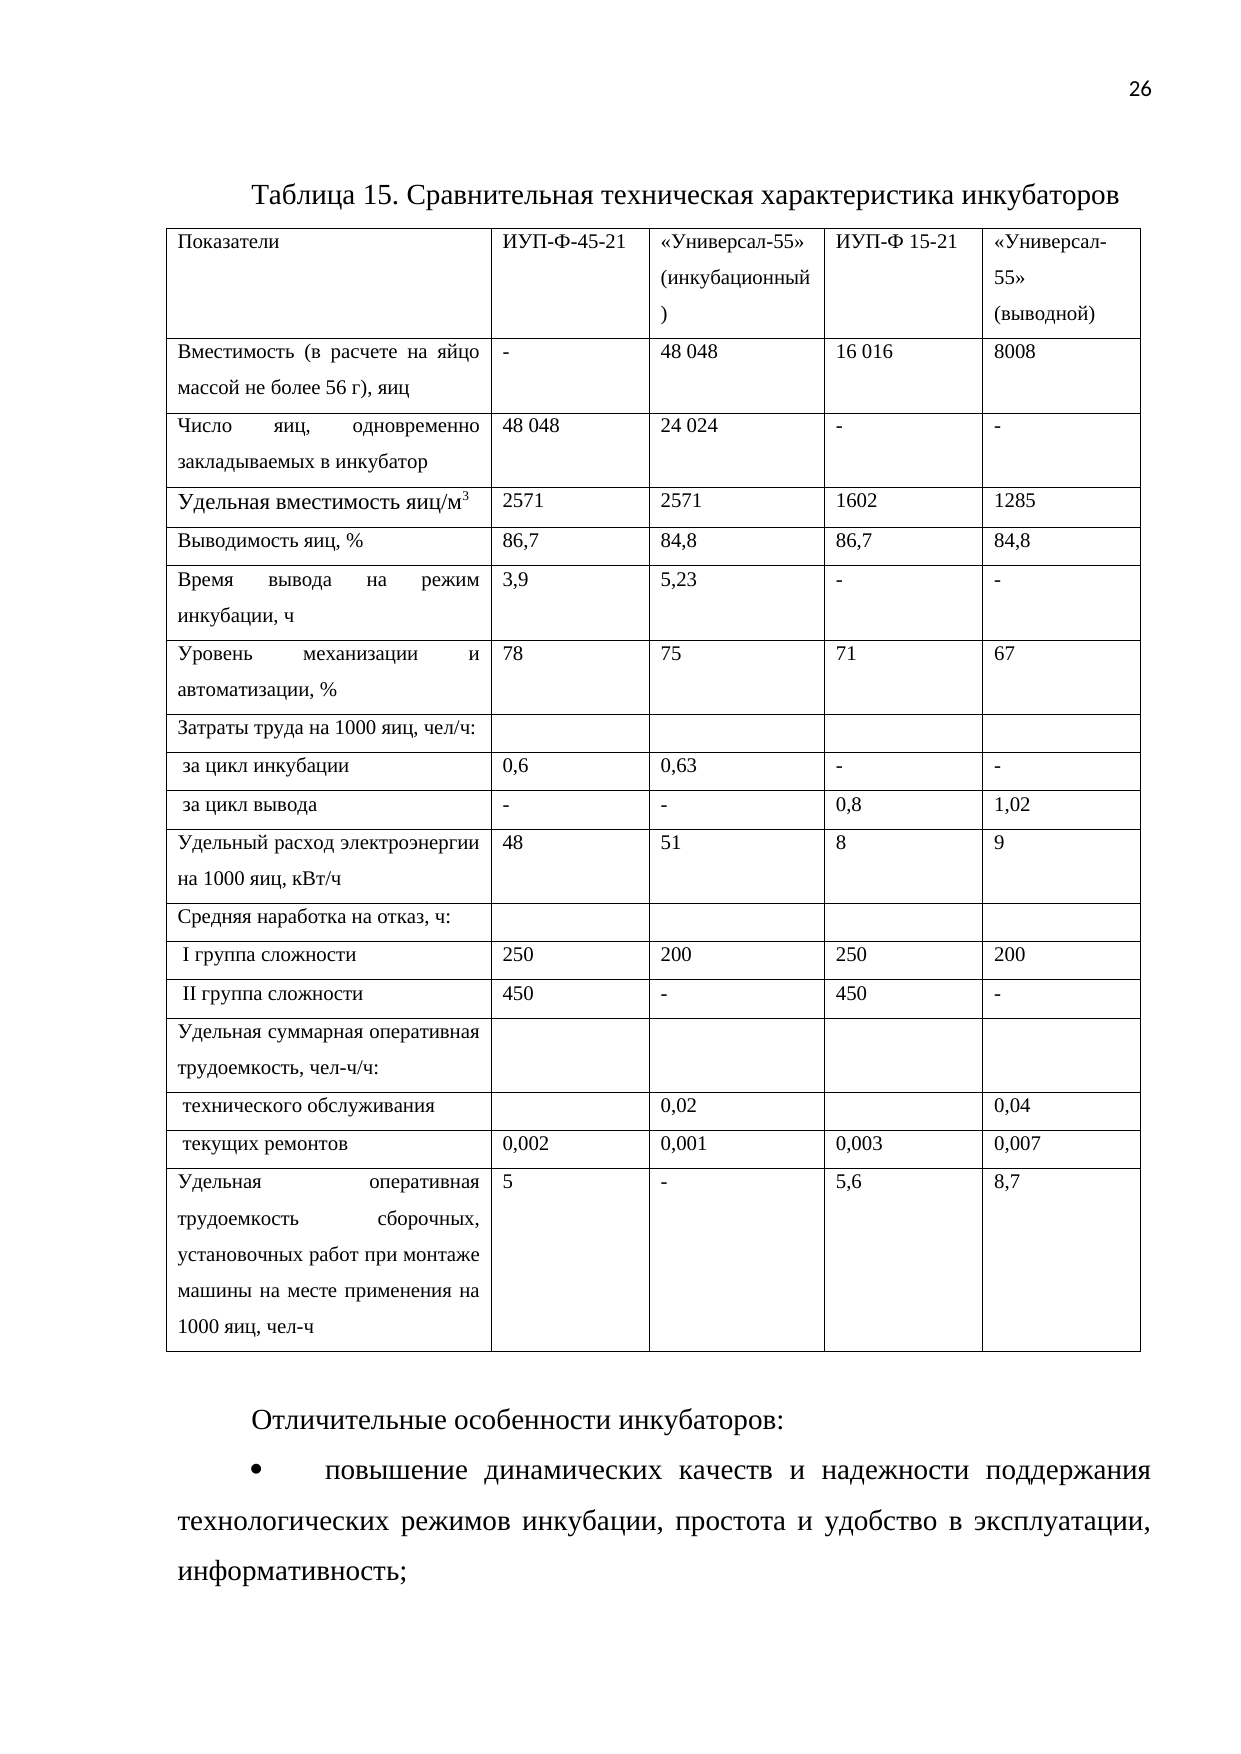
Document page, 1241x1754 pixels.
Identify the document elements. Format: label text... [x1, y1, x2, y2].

table_cell Удельная суммарная оперативная трудоемкость, чел-ч/ч: [167, 1019, 491, 1092]
table_cell 2571 [650, 488, 824, 527]
table_cell 0,63 [650, 753, 824, 790]
table_cell Время вывода на режим инкубации, ч [167, 566, 491, 640]
table_cell 24 024 [650, 414, 824, 487]
table_cell - [650, 1169, 824, 1351]
table_cell - [825, 566, 982, 640]
table_cell [825, 715, 982, 752]
table_cell 450 [825, 980, 982, 1018]
list повышение динамических качеств и надежности поддержания технологических режимов инкубации, простота и удобство в эксплуатации, информативность; [177, 1452, 1152, 1587]
table_cell 48 [492, 830, 649, 903]
table_cell 0,04 [983, 1093, 1140, 1130]
table_cell 5 [492, 1169, 649, 1351]
table_cell [825, 1019, 982, 1092]
table_cell текущих ремонтов [167, 1131, 491, 1168]
table_cell 78 [492, 641, 649, 714]
table_cell технического обслуживания [167, 1093, 491, 1130]
table_cell - [650, 980, 824, 1018]
table_cell 8 [825, 830, 982, 903]
table_cell 0,002 [492, 1131, 649, 1168]
table_header «Универсал-55» (выводной) [983, 229, 1140, 338]
table_cell - [825, 753, 982, 790]
table_cell [983, 904, 1140, 941]
table_cell - [983, 414, 1140, 487]
table_cell Уровень механизации и автоматизации, % [167, 641, 491, 714]
table_cell [983, 1019, 1140, 1092]
table_cell за цикл вывода [167, 791, 491, 829]
table_cell 86,7 [825, 528, 982, 565]
table_cell 8008 [983, 339, 1140, 412]
table_cell 1,02 [983, 791, 1140, 829]
table_cell 0,8 [825, 791, 982, 829]
table_cell 450 [492, 980, 649, 1018]
table_header Показатели [167, 229, 491, 338]
table_header ИУП-Ф 15-21 [825, 229, 982, 338]
table_cell 71 [825, 641, 982, 714]
table_cell 75 [650, 641, 824, 714]
table_cell [825, 1093, 982, 1130]
table_cell 1285 [983, 488, 1140, 527]
table_cell 0,007 [983, 1131, 1140, 1168]
text Таблица 15. Сравнительная техническая характеристика инкубаторов [177, 177, 1152, 211]
table_cell 0,003 [825, 1131, 982, 1168]
table_cell 1602 [825, 488, 982, 527]
table_cell - [983, 753, 1140, 790]
table_cell 16 016 [825, 339, 982, 412]
table_cell 5,6 [825, 1169, 982, 1351]
table_cell 250 [825, 942, 982, 979]
table_cell I группа сложности [167, 942, 491, 979]
table_cell 2571 [492, 488, 649, 527]
table_cell Удельная вместимость яиц/м3 [167, 488, 491, 527]
table_cell 0,02 [650, 1093, 824, 1130]
table_cell 9 [983, 830, 1140, 903]
table_cell [492, 1093, 649, 1130]
table_cell [650, 904, 824, 941]
table_cell 84,8 [983, 528, 1140, 565]
table_cell [492, 1019, 649, 1092]
table_cell за цикл инкубации [167, 753, 491, 790]
table_cell II группа сложности [167, 980, 491, 1018]
table_cell - [983, 566, 1140, 640]
table_cell 86,7 [492, 528, 649, 565]
table_cell Вместимость (в расчете на яйцо массой не более 56 г), яиц [167, 339, 491, 412]
table_cell Удельная оперативная трудоемкость сборочных, установочных работ при монтаже машины на месте применения на 1000 яиц, чел-ч [167, 1169, 491, 1351]
table_cell Выводимость яиц, % [167, 528, 491, 565]
table_cell [650, 1019, 824, 1092]
text Отличительные особенности инкубаторов: [177, 1402, 1152, 1436]
table_cell 67 [983, 641, 1140, 714]
table_cell 3,9 [492, 566, 649, 640]
table_cell 0,6 [492, 753, 649, 790]
table_cell 200 [650, 942, 824, 979]
table_cell [983, 715, 1140, 752]
table_header ИУП-Ф-45-21 [492, 229, 649, 338]
table_cell [492, 904, 649, 941]
table_cell - [983, 980, 1140, 1018]
table_cell 48 048 [650, 339, 824, 412]
table_cell - [492, 339, 649, 412]
table_cell 48 048 [492, 414, 649, 487]
table_cell Удельный расход электроэнергии на 1000 яиц, кВт/ч [167, 830, 491, 903]
table_cell 250 [492, 942, 649, 979]
table_cell Число яиц, одновременно закладываемых в инкубатор [167, 414, 491, 487]
table_cell 84,8 [650, 528, 824, 565]
table_cell 51 [650, 830, 824, 903]
table_cell 0,001 [650, 1131, 824, 1168]
table_header «Универсал-55» (инкубационный) [650, 229, 824, 338]
table_cell 200 [983, 942, 1140, 979]
table_cell [650, 715, 824, 752]
table_cell - [492, 791, 649, 829]
table_cell [492, 715, 649, 752]
table_cell 5,23 [650, 566, 824, 640]
table_cell 8,7 [983, 1169, 1140, 1351]
table_cell Средняя наработка на отказ, ч: [167, 904, 491, 941]
table_cell [825, 904, 982, 941]
table_cell - [650, 791, 824, 829]
table_cell - [825, 414, 982, 487]
table_cell Затраты труда на 1000 яиц, чел/ч: [167, 715, 491, 752]
